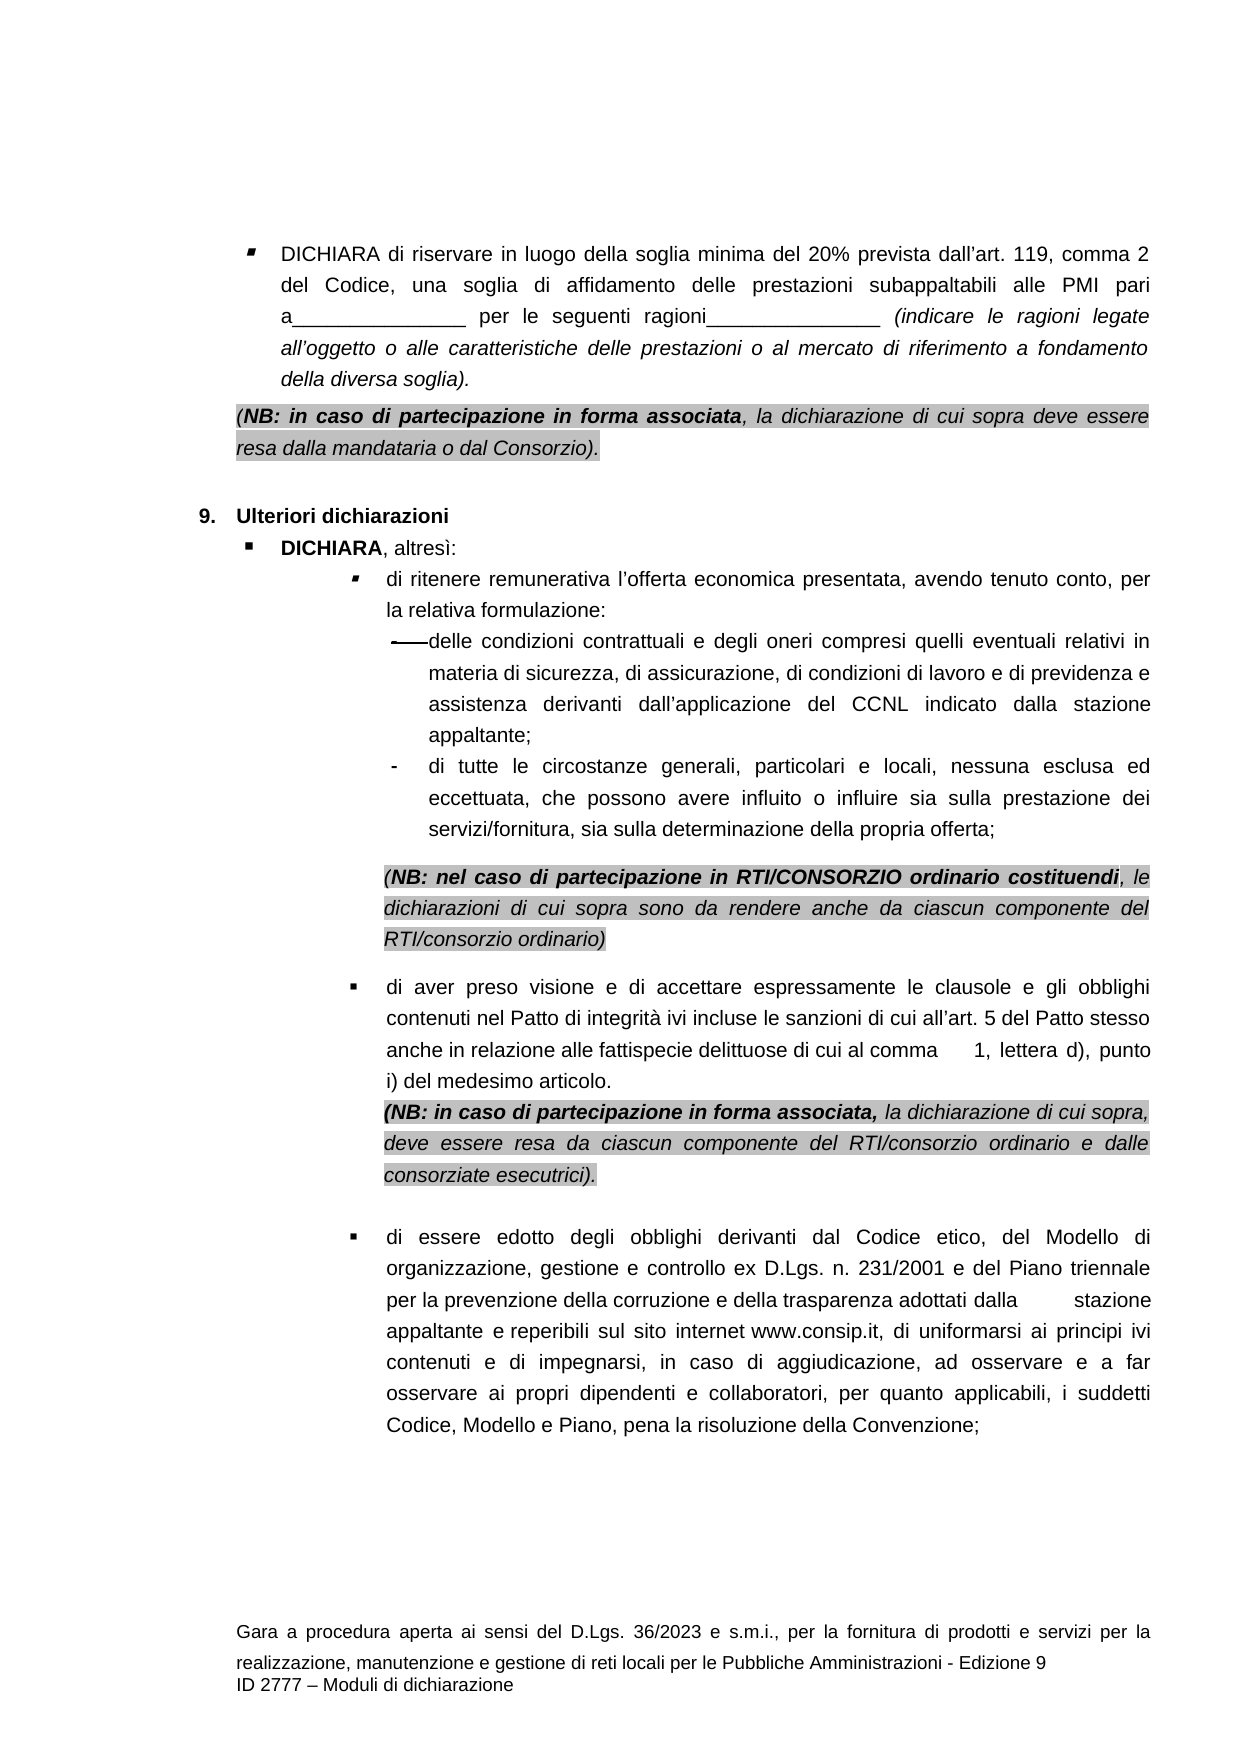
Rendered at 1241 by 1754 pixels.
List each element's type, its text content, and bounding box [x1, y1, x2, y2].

list di tutte le circostanze generali, particolari e locali, nessuna esclusa ed eccettuata, che possono avere influito o influire sia sulla prestazione dei servizi/fornitura, sia sulla determinazione della propria offerta; [391, 749, 1152, 842]
list DICHIARA, altresì: [243, 530, 1152, 561]
list di aver preso visione e di accettare espressamente le clausole e gli obblighi contenuti nel Patto di integrità ivi incluse le sanzioni di cui all’art. 5 del Patto stesso anche in relazione alle fattispecie delittuose di cui al comma 1, lettera d), punto i) del medesimo articolo. [349, 969, 1152, 1094]
text (NB: in caso di partecipazione in forma associata, la dichiarazione di cui sopra deve essere resa dalla mandataria o dal Consorzio). [236, 399, 1152, 461]
list delle condizioni contrattuali e degli oneri compresi quelli eventuali relativi in materia di sicurezza, di assicurazione, di condizioni di lavoro e di previdenza e assistenza derivanti dall’applicazione del CCNL indicato dalla stazione appaltante; [391, 624, 1152, 749]
list (NB: in caso di partecipazione in forma associata, la dichiarazione di cui sopra, deve essere resa da ciascun componente del RTI/consorzio ordinario e dalle consorziate esecutrici). [384, 1094, 1152, 1188]
list di essere edotto degli obblighi derivanti dal Codice etico, del Modello di organizzazione, gestione e controllo ex D.Lgs. n. 231/2001 e del Piano triennale per la prevenzione della corruzione e della trasparenza adottati dalla stazione appaltante e reperibili sul sito internet www.consip.it, di uniformarsi ai principi ivi contenuti e di impegnarsi, in caso di aggiudicazione, ad osservare e a far osservare ai propri dipendenti e collaboratori, per quanto applicabili, i suddetti Codice, Modello e Piano, pena la risoluzione della Convenzione; [349, 1219, 1152, 1438]
list di ritenere remunerativa l’offerta economica presentata, avendo tenuto conto, per la relativa formulazione: [349, 561, 1152, 624]
list DICHIARA di riservare in luogo della soglia minima del 20% prevista dall’art. 119, comma 2 del Codice, una soglia di affidamento delle prestazioni subappaltabili alle PMI pari a_______________ per le seguenti ragioni_______________ (indicare le ragioni legate all’oggetto o alle caratteristiche delle prestazioni o al mercato di riferimento a fondamento della diversa soglia). [243, 236, 1152, 392]
text (NB: nel caso di partecipazione in RTI/CONSORZIO ordinario costituendi, le dichiarazioni di cui sopra sono da rendere anche da ciascun componente del RTI/consorzio ordinario) [384, 859, 1152, 953]
list Ulteriori dichiarazioni [199, 499, 1152, 530]
